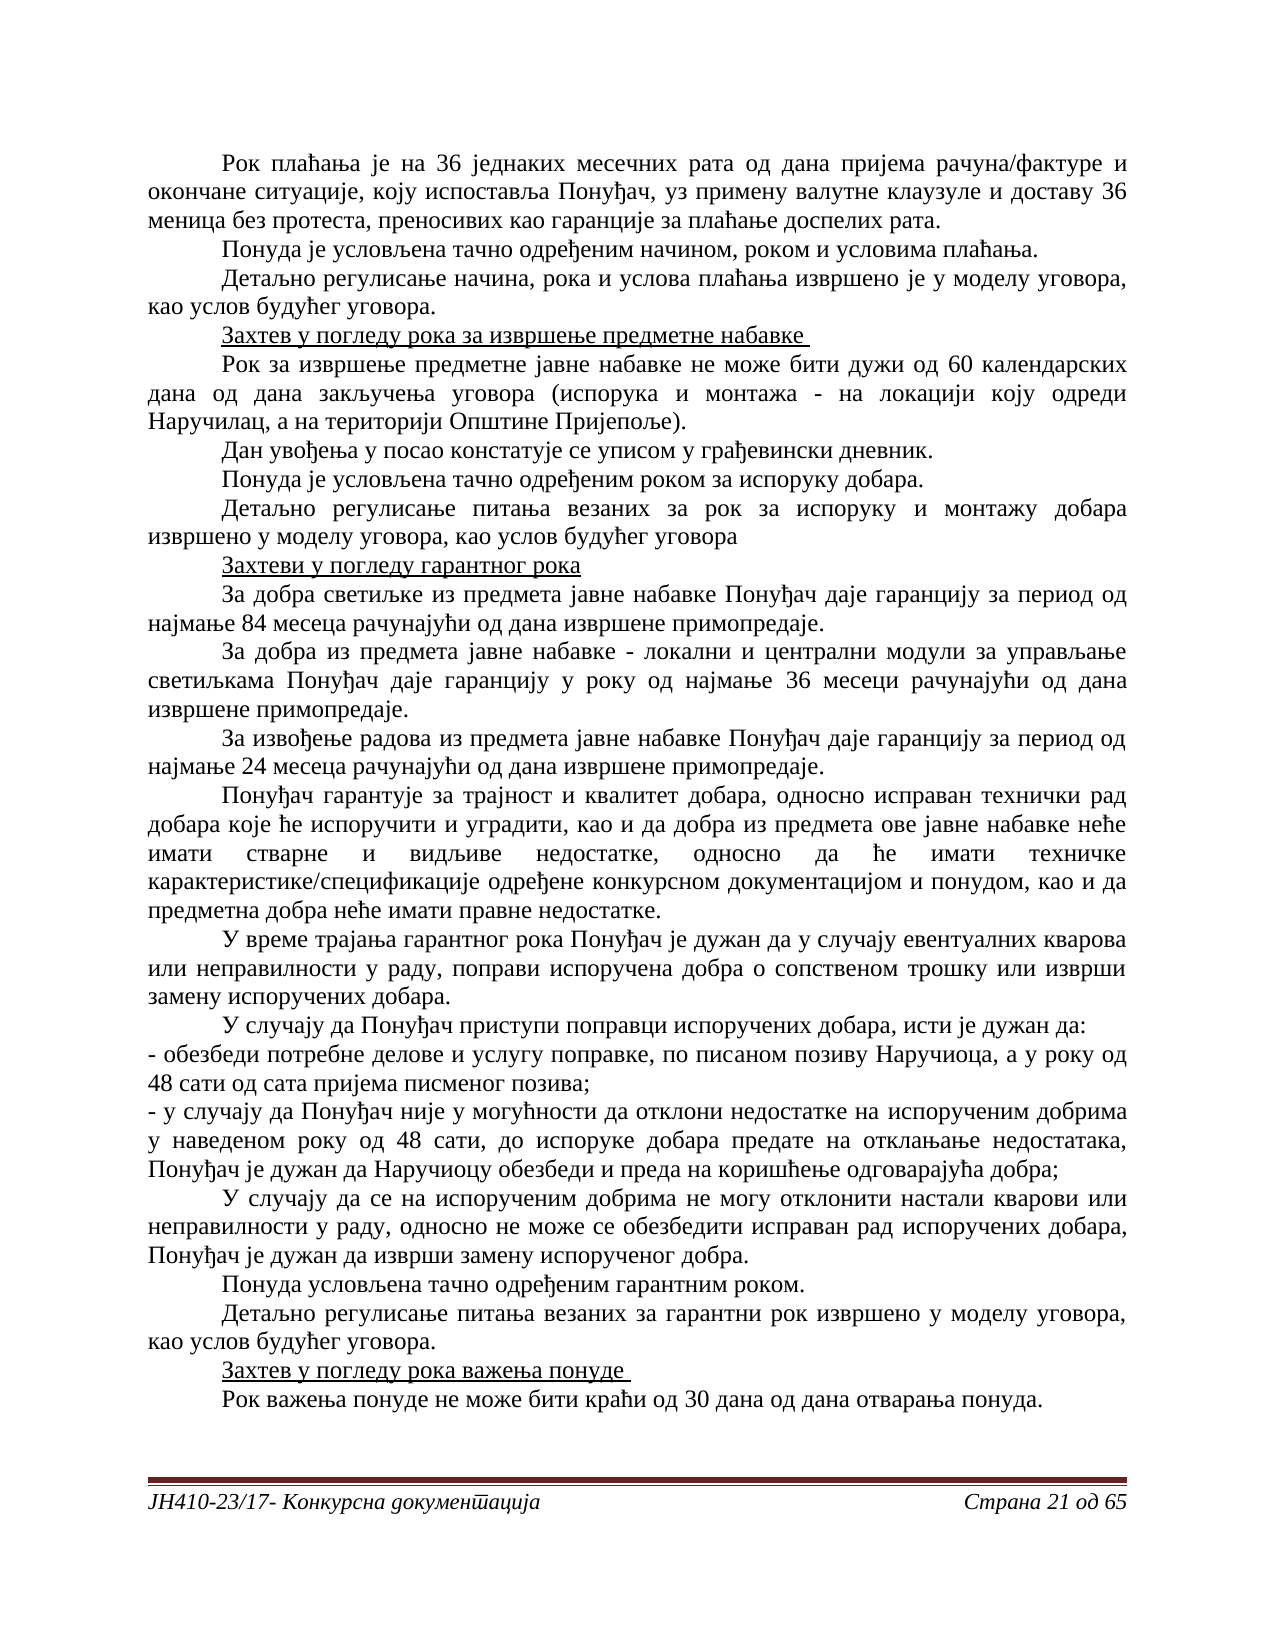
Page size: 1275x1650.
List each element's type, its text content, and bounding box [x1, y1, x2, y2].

text Детаљно регулисање начина, рока и услова плаћања извршено је у моделу уговора, као услов будућег уговора. [148, 263, 1127, 320]
text - у случају да Понуђач није у могућности да отклони недостатке на испорученим добрима у наведеном року од 48 сати, до испоруке добара предате на отклањање недостатака, Понуђач је дужан да Наручиоцу обезбеди и преда на коришћење одговарајућа добра; [148, 1096, 1127, 1183]
text У време трајања гарантног рока Понуђач је дужан да у случају евентуалних кварова или неправилности у раду, поправи испоручена добра о сопственом трошку или изврши замену испоручених добара. [148, 924, 1127, 1010]
text Рок важења понуде не може бити краћи од 30 дана од дана отварања понуда. [148, 1384, 1127, 1413]
text Рок за извршење предметне јавне набавке не може бити дужи од 60 календарских дана од дана закључења уговора (испорука и монтажа - на локацији коју одреди Наручилац, а на територији Општине Пријепоље). [148, 349, 1127, 435]
text За добра светиљке из предмета јавне набавке Понуђач даје гаранцију за период од најмање 84 месеца рачунајући од дана извршене примопредаје. [148, 579, 1127, 636]
text Понуда је условљена тачно одређеним роком за испоруку добара. [148, 464, 1127, 493]
text За добра из предмета јавне набавке - локални и централни модули за управљање светиљкама Понуђач даје гаранцију у року од најмање 36 месеци рачунајући од дана извршене примопредаје. [148, 636, 1127, 723]
text У случају да се на испорученим добрима не могу отклонити настали кварови или неправилности у раду, односно не може се обезбедити исправан рад испоручених добара, Понуђач је дужан да изврши замену испорученог добра. [148, 1183, 1127, 1269]
text Понуда је условљена тачно одређеним начином, роком и условима плаћања. [148, 234, 1127, 263]
text У случају да Понуђач приступи поправци испоручених добара, исти је дужан да: [148, 1010, 1127, 1039]
text Детаљно регулисање питања везаних за гарантни рок извршено у моделу уговора, као услов будућег уговора. [148, 1298, 1127, 1355]
text Захтев у погледу рока важења понуде [148, 1355, 1127, 1384]
text - обезбеди потребне делове и услугу поправке, по писаном позиву Наручиоца, а у року од 48 сати од сата пријема писменог позива; [148, 1039, 1127, 1096]
text Захтев у погледу рока за извршење предметне набавке [148, 320, 1127, 349]
text Понуда условљена тачно одређеним гарантним роком. [148, 1269, 1127, 1298]
text Дан увођења у посао констатује се уписом у грађевински дневник. [148, 435, 1127, 464]
text Детаљно регулисање питања везаних за рок за испоруку и монтажу добара извршено у моделу уговора, као услов будућег уговора [148, 493, 1127, 550]
text За извођење радова из предмета јавне набавке Понуђач даје гаранцију за период од најмање 24 месеца рачунајући од дана извршене примопредаје. [148, 723, 1127, 780]
text Рок плаћања је на 36 једнаких месечних рата од дана пријема рачуна/фактуре и окончане ситуације, коју испоставља Понуђач, уз примену валутне клаузуле и доставу 36 меница без протеста, преносивих као гаранције за плаћање доспелих рата. [148, 148, 1127, 234]
text Захтеви у погледу гарантног рока [148, 550, 1127, 579]
text Понуђач гарантује за трајност и квалитет добара, односно исправан технички рад добара које ће испоручити и уградити, као и да добра из предмета ове јавне набавке неће имати стварне и видљиве недостатке, односно да ће имати техничке карактеристике/спецификације одређене конкурсном документацијом и понудом, као и да предметна добра неће имати правне недостатке. [148, 780, 1127, 924]
